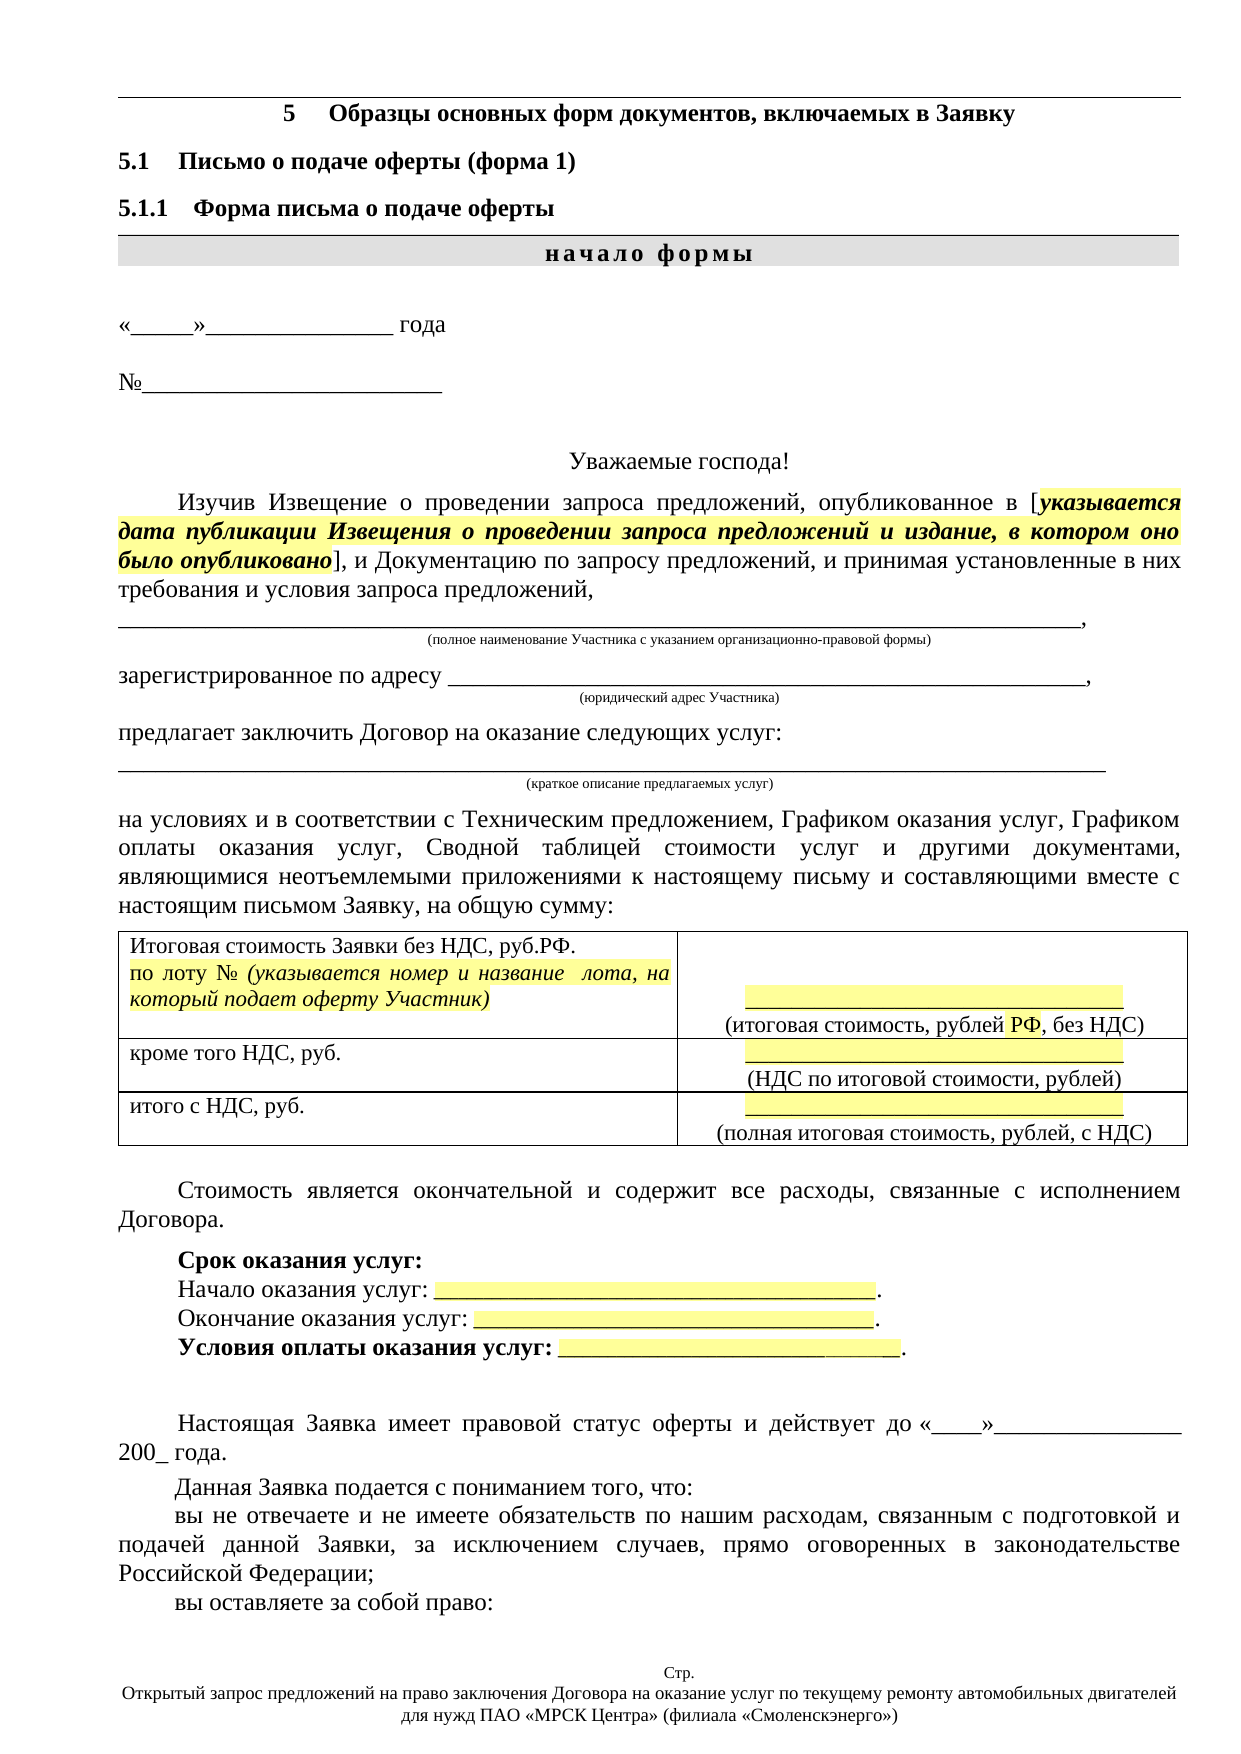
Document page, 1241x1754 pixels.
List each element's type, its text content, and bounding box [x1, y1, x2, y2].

subtitle Образцы основных форм документов, включаемых в Заявку [117, 98, 1181, 127]
text Начало оказания услуг: _____________________________________________________. [118, 1274, 1181, 1303]
text Уважаемые господа! [118, 446, 1181, 475]
text (юридический адрес Участника) [118, 689, 1181, 717]
table_header _________________________________ (итоговая стоимость, рублей РФ, без НДС) [678, 932, 1187, 1038]
text Изучив Извещение о проведении запроса предложений, опубликованное в [указывается дата публикации Извещения о проведении запроса предложений и издание, в котором оно было опубликовано], и Документацию по запросу предложений, и принимая установленные в них требования и условия запроса предложений, [118, 487, 1181, 516]
text Данная Заявка подается с пониманием того, что: [118, 1472, 1181, 1500]
table_cell _________________________________ (полная итоговая стоимость, рублей, с НДС) [678, 1093, 1187, 1145]
text вы не отвечаете и не имеете обязательств по нашим расходам, связанным с подготовкой и подачей данной Заявки, за исключением случаев, прямо оговоренных в законодательстве Российской Федерации; [118, 1500, 1181, 1587]
text Стоимость является окончательной и содержит все расходы, связанные с исполнением Договора. [118, 1175, 1181, 1233]
text начало формы [118, 236, 1179, 266]
text Условия оплаты оказания услуг: _________________________________________. [118, 1332, 1181, 1360]
text Окончание оказания услуг: ________________________________________________. [118, 1303, 1181, 1332]
table_cell _________________________________ (НДС по итоговой стоимости, рублей) [678, 1039, 1187, 1091]
text на условиях и в соответствии с Техническим предложением, Графиком оказания услуг, Графиком оплаты оказания услуг, Сводной таблицей стоимости услуг и другими документами, являющимися неотъемлемыми приложениями к настоящему письму и составляющими вместе с настоящим письмом Заявку, на общую сумму: [118, 804, 1181, 919]
table_cell кроме того НДС, руб. [119, 1039, 677, 1091]
subtitle Письмо о подаче оферты (форма 1) [118, 146, 1181, 175]
text Настоящая Заявка имеет правовой статус оферты и действует до «____»_______________ 200_ года. [118, 1408, 1181, 1465]
text (краткое описание предлагаемых услуг) [118, 775, 1181, 804]
text Срок оказания услуг: [118, 1245, 1181, 1274]
table_header Итоговая стоимость Заявки без НДС, руб.РФ. по лоту № (указывается номер и название лота, на который подает оферту Участник) [119, 932, 677, 1038]
text (полное наименование Участника с указанием организационно-правовой формы) [118, 631, 1181, 660]
table_cell итого с НДС, руб. [119, 1093, 677, 1145]
text _______________________________________________________________________________ [118, 746, 1181, 775]
text зарегистрированное по адресу ___________________________________________________, [118, 660, 1181, 689]
text Изучив Извещение о проведении запроса предложений, опубликованное в [указывается дата публикации Извещения о проведении запроса предложений и издание, в котором оно было опубликовано], и Документацию по запросу предложений, и принимая установленные в них требования и условия запроса предложений, [118, 545, 1181, 602]
text «_____»_______________ года [118, 309, 635, 338]
text вы оставляете за собой право: [118, 1587, 1181, 1615]
text _____________________________________________________________________________, [118, 602, 1181, 631]
text №________________________ [118, 367, 635, 396]
text предлагает заключить Договор на оказание следующих услуг: [118, 717, 1181, 746]
subtitle Форма письма о подаче оферты [118, 193, 1181, 222]
